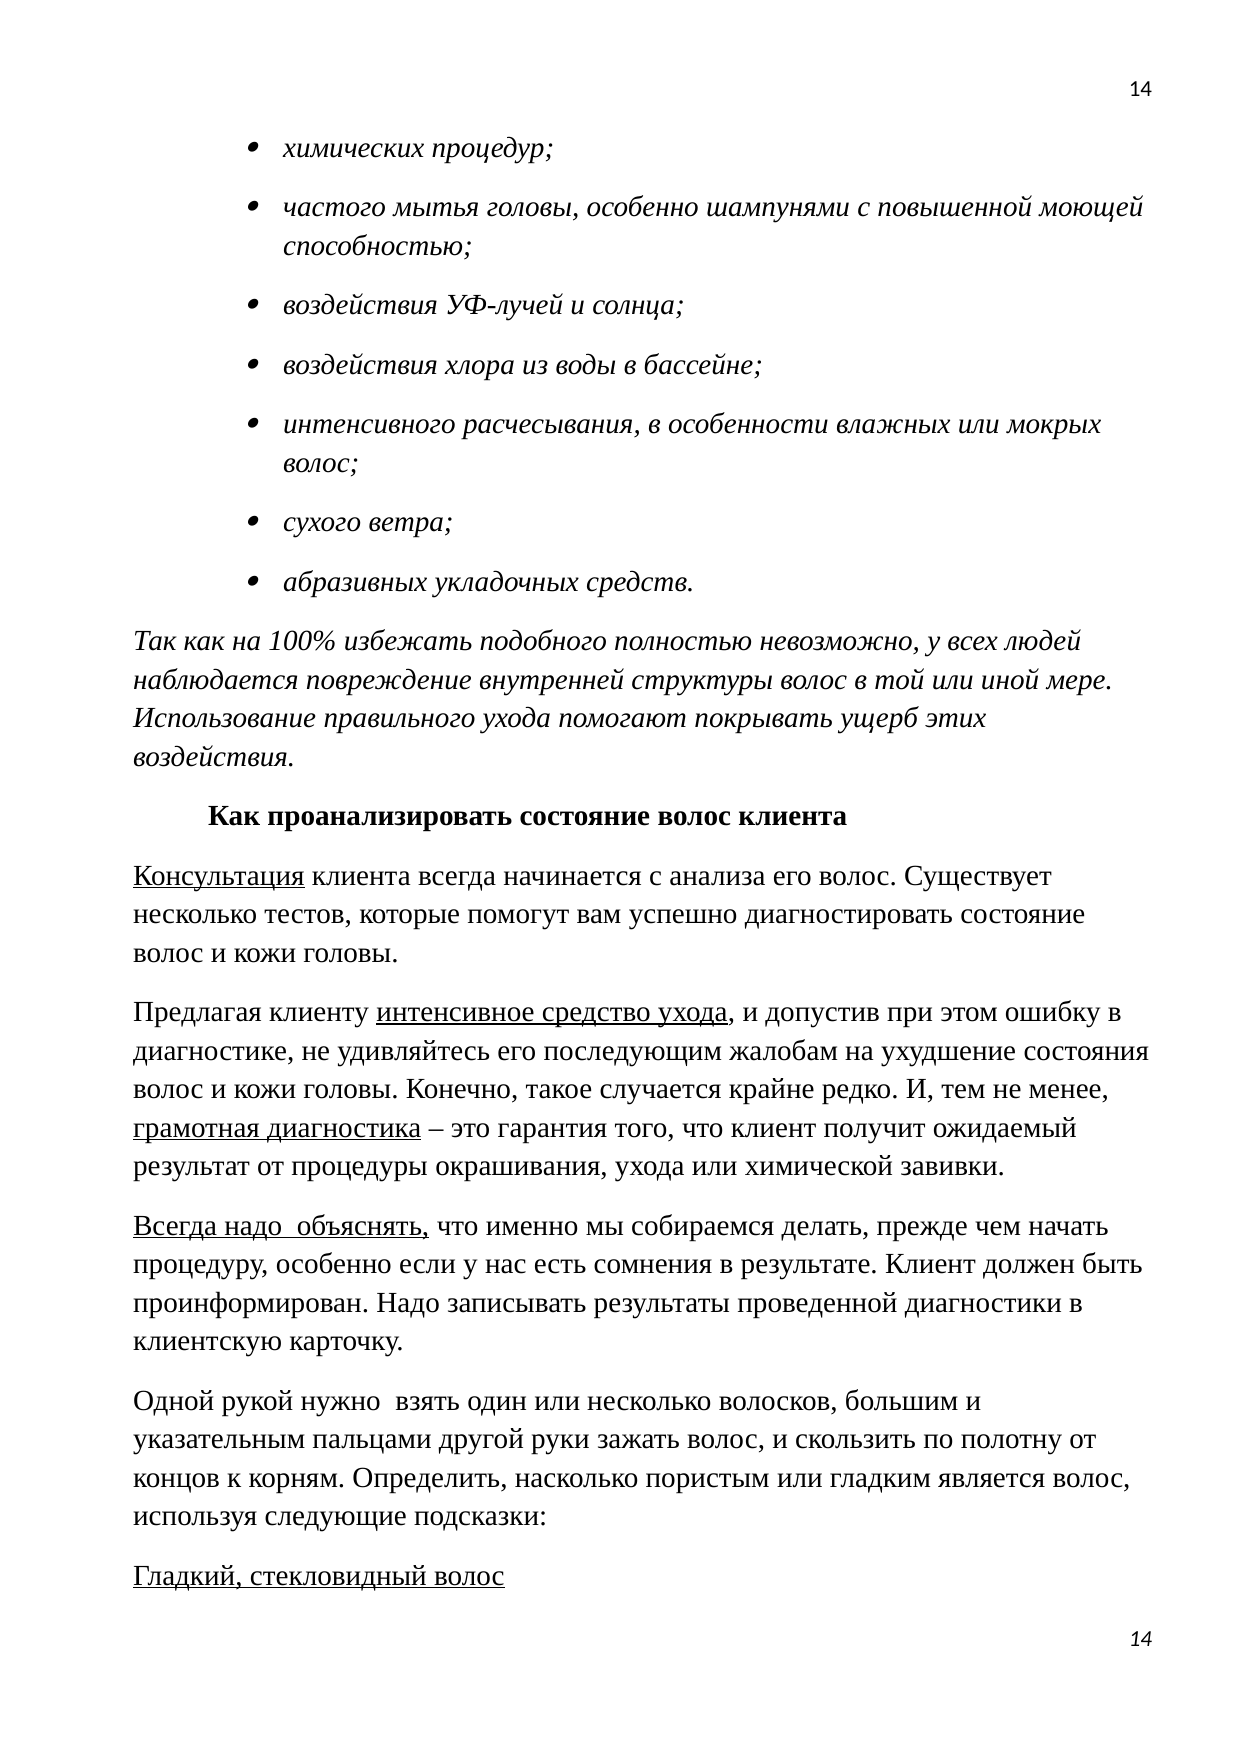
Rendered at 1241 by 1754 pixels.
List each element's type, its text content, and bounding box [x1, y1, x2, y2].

text Одной рукой нужно взять один или несколько волосков, большим и указательным пальцами другой руки зажать волос, и скользить по полотну от концов к корням. Определить, насколько пористым или гладким является волос, используя следующие подсказки: [133, 1383, 1152, 1532]
text Предлагая клиенту интенсивное средство ухода, и допустив при этом ошибку в диагностике, не удивляйтесь его последующим жалобам на ухудшение состояния волос и кожи головы. Конечно, такое случается крайне редко. И, тем не менее, грамотная диагностика – это гарантия того, что клиент получит ожидаемый результат от процедуры окрашивания, ухода или химической завивки. [133, 994, 1152, 1182]
list частого мытья головы, особенно шампунями с повышенной моющей способностью; [245, 189, 1152, 262]
text Как проанализировать состояние волос клиента [208, 798, 1152, 832]
text Так как на 100% избежать подобного полностью невозможно, у всех людей наблюдается повреждение внутренней структуры волос в той или иной мере. Использование правильного ухода помогают покрывать ущерб этих воздействия. [133, 623, 1152, 772]
list химических процедур; [245, 130, 1152, 163]
list абразивных укладочных средств. [245, 564, 1152, 597]
list сухого ветра; [245, 504, 1152, 538]
list интенсивного расчесывания, в особенности влажных или мокрых волос; [245, 406, 1152, 478]
text Всегда надо объяснять, что именно мы собираемся делать, прежде чем начать процедуру, особенно если у нас есть сомнения в результате. Клиент должен быть проинформирован. Надо записывать результаты проведенной диагностики в клиентскую карточку. [133, 1208, 1152, 1357]
list воздействия УФ-лучей и солнца; [245, 287, 1152, 321]
text Консультация клиента всегда начинается с анализа его волос. Существует несколько тестов, которые помогут вам успешно диагностировать состояние волос и кожи головы. [133, 858, 1152, 968]
list воздействия хлора из воды в бассейне; [245, 347, 1152, 381]
text Гладкий, стекловидный волос [133, 1558, 1152, 1591]
